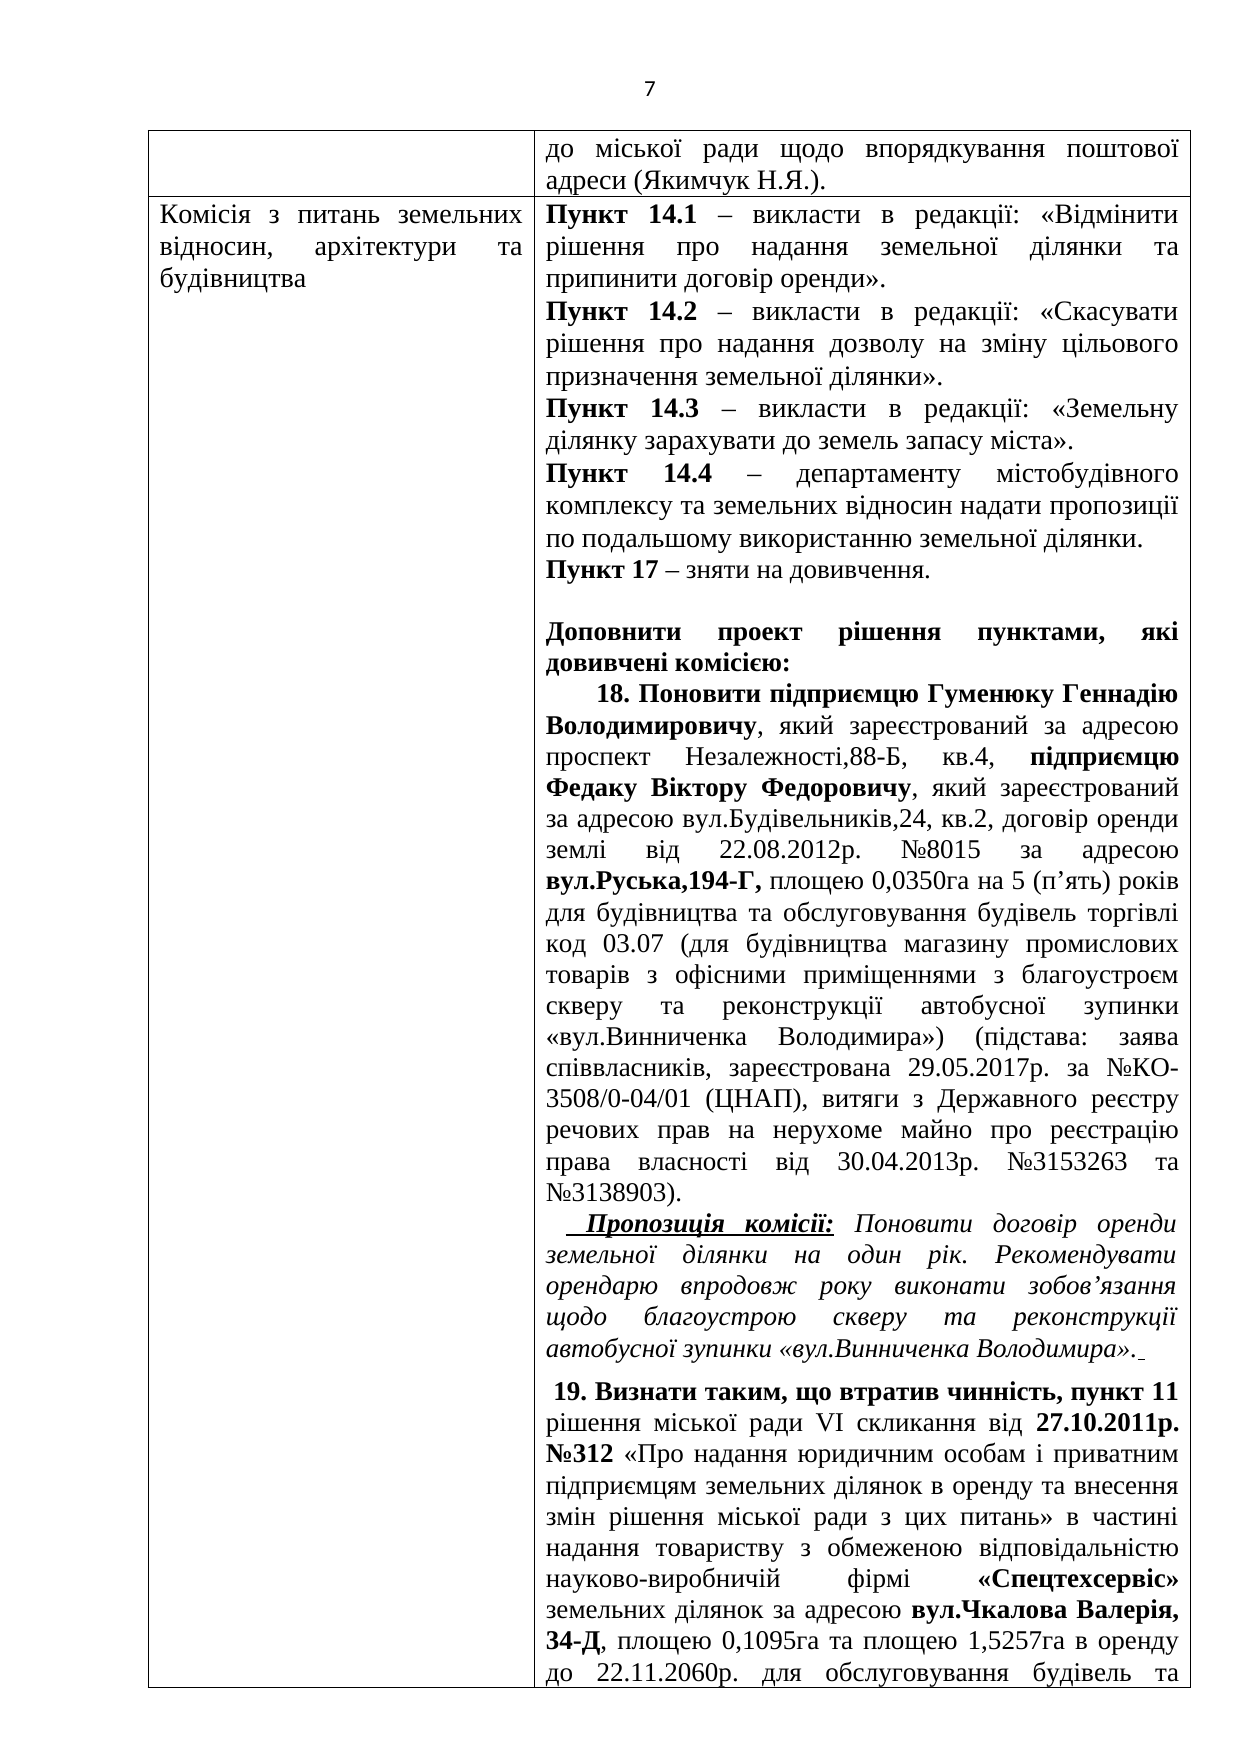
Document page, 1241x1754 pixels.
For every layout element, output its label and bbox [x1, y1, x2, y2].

table_cell [535, 197, 1190, 1687]
table_cell [535, 131, 1190, 196]
table_cell [149, 197, 534, 1687]
table_cell [149, 131, 534, 196]
